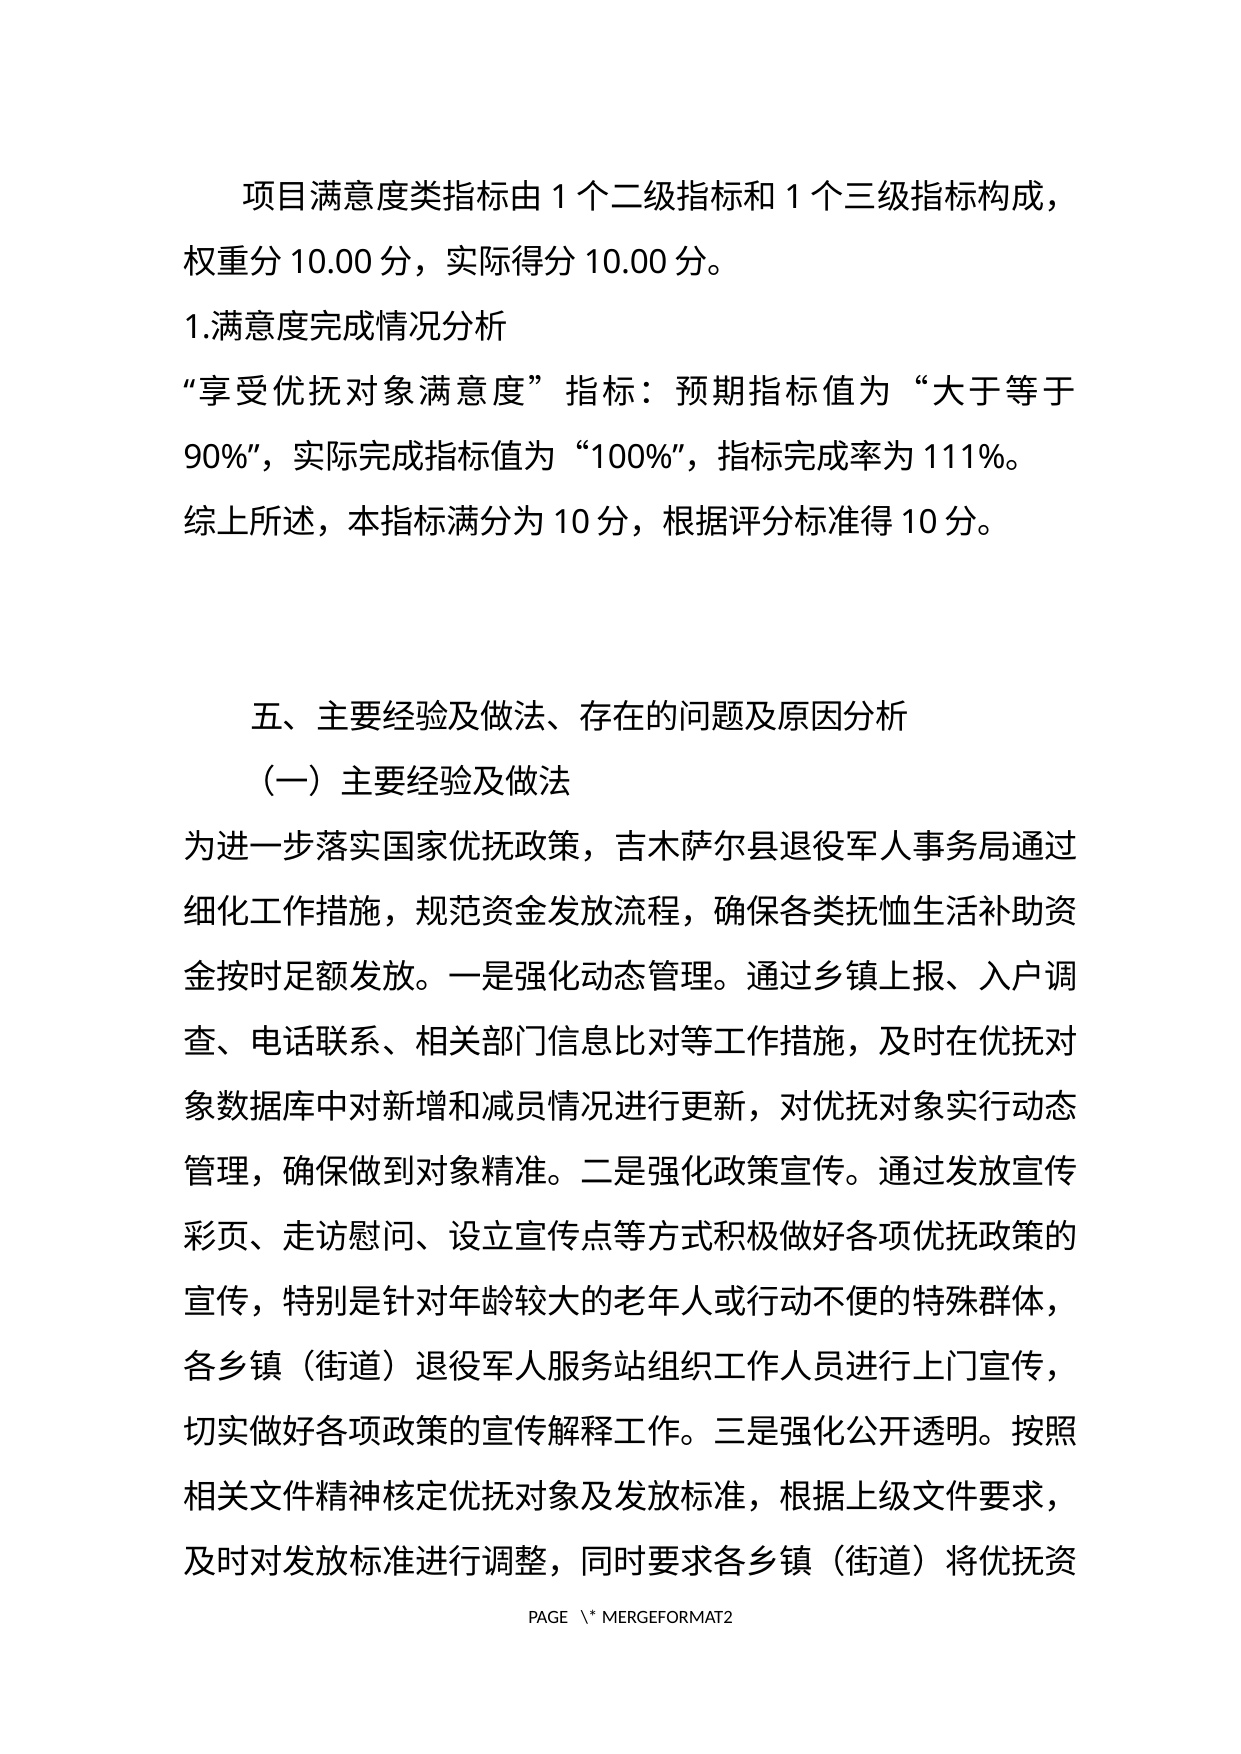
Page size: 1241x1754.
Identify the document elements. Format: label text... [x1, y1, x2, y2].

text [183, 747, 1078, 1592]
list 主要经验及做法、存在的问题及原因分析 [183, 682, 1078, 747]
text 项目满意度类指标由1个二级指标和1个三级指标构成，权重分10.00分，实际得分10.00分。 1.满意度完成情况分析 “享受优抚对象满意度”指标：预期指标值为“大于等于90%”，实际完成指标值为“100%”，指标完成率为111%。 综上所述，本指标满分为10分，根据评分标准得10分。 [183, 162, 1078, 552]
